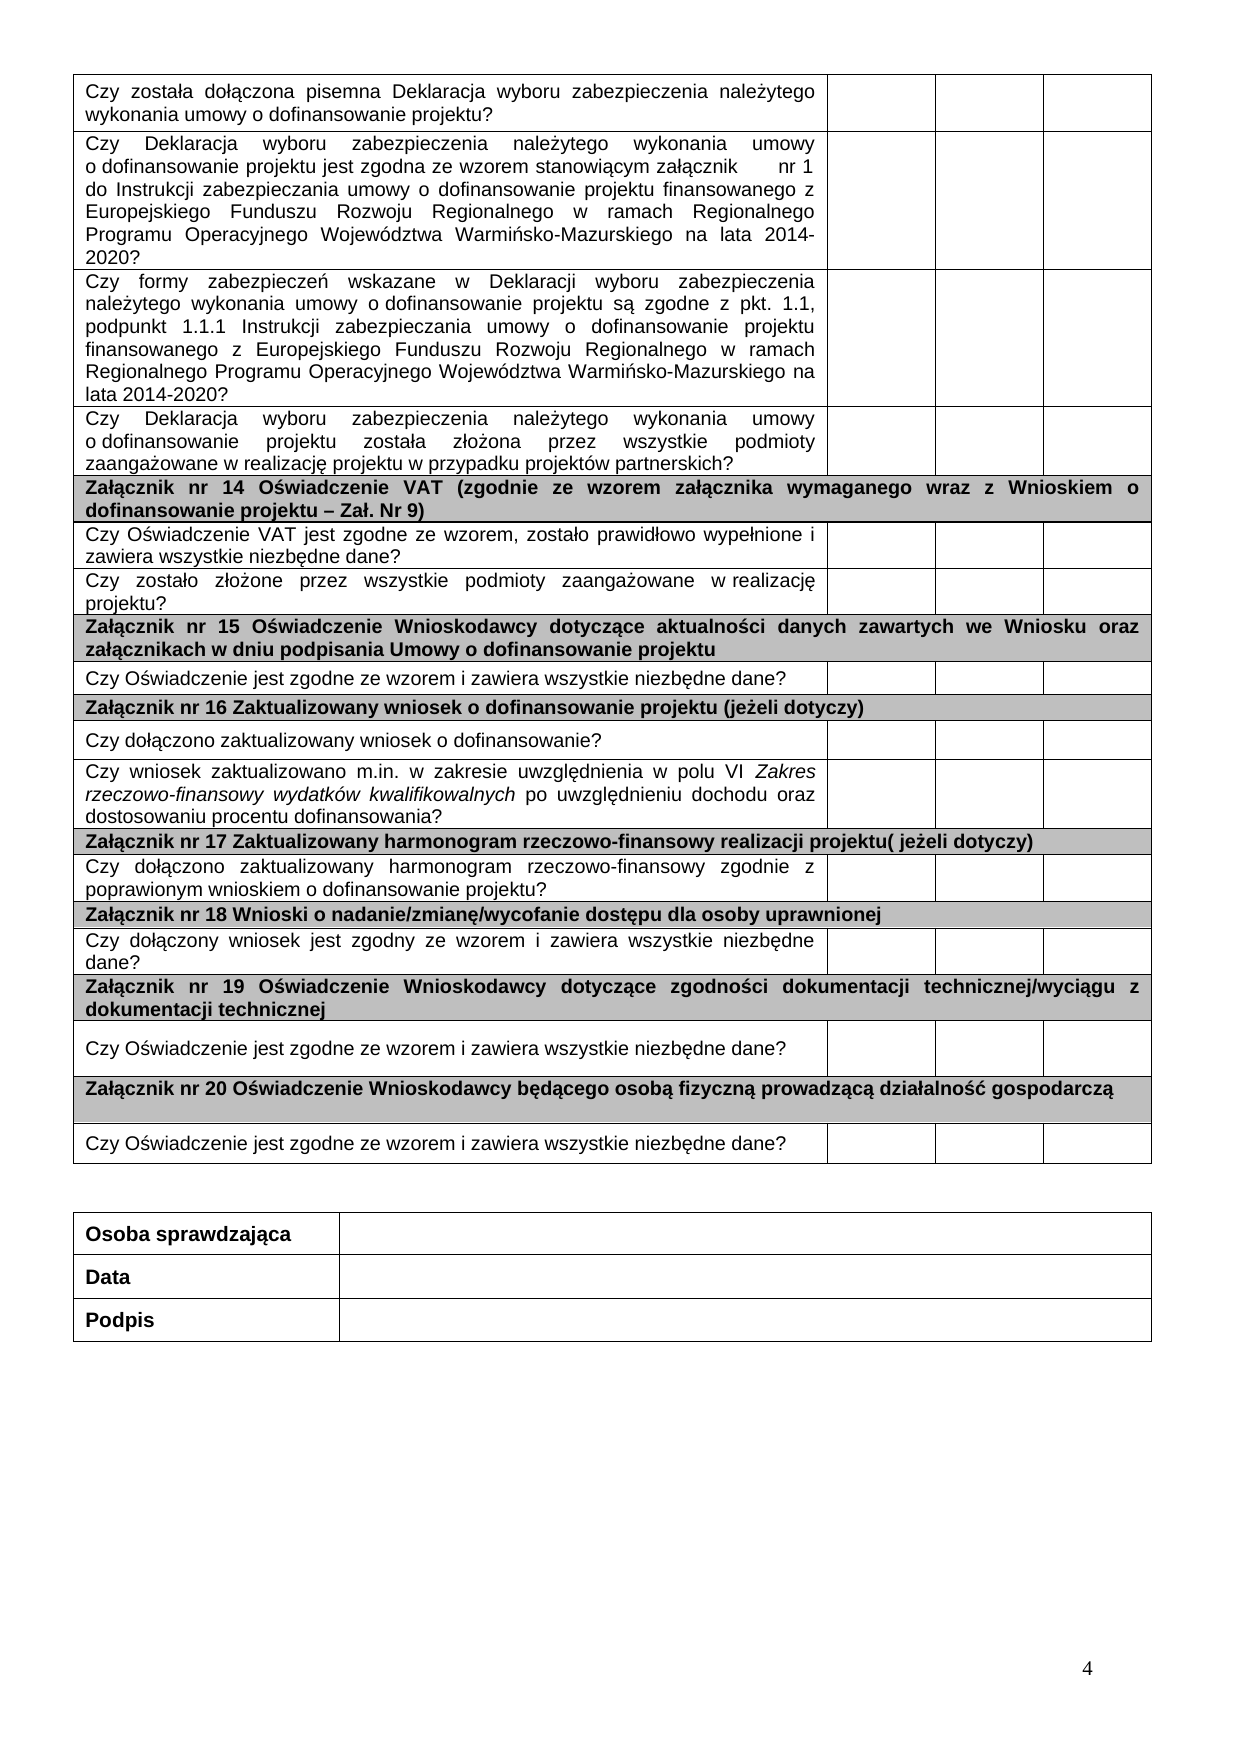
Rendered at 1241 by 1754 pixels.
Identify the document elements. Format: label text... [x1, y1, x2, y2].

table_cell [1044, 1124, 1151, 1163]
table_cell Czy Deklaracja wyboru zabezpieczenia należytego wykonania umowy o dofinansowanie projektu jest zgodna ze wzorem stanowiącym załącznik nr 1 do Instrukcji zabezpieczania umowy o dofinansowanie projektu finansowanego z Europejskiego Funduszu Rozwoju Regionalnego w ramach Regionalnego Programu Operacyjnego Województwa Warmińsko-Mazurskiego na lata 2014-2020? [74, 132, 827, 268]
table_cell Czy Oświadczenie jest zgodne ze wzorem i zawiera wszystkie niezbędne dane? [74, 1021, 827, 1076]
table_cell Data [74, 1255, 339, 1298]
table_cell Załącznik nr 17 Zaktualizowany harmonogram rzeczowo-finansowy realizacji projektu( jeżeli dotyczy) [74, 829, 1151, 854]
table_cell [1044, 855, 1151, 901]
table_cell [828, 75, 935, 131]
table_cell [828, 270, 935, 406]
table_cell Czy dołączony wniosek jest zgodny ze wzorem i zawiera wszystkie niezbędne dane? [74, 929, 827, 974]
table_cell [1044, 132, 1151, 268]
table_cell Załącznik nr 20 Oświadczenie Wnioskodawcy będącego osobą fizyczną prowadzącą działalność gospodarczą [74, 1077, 1151, 1122]
table_cell [936, 1021, 1043, 1076]
table_cell [1044, 75, 1151, 131]
table_cell [1044, 407, 1151, 475]
table_cell Czy zostało złożone przez wszystkie podmioty zaangażowane w realizację projektu? [74, 569, 827, 614]
table_header Osoba sprawdzająca [74, 1213, 339, 1254]
table_cell [1044, 760, 1151, 828]
table_cell [828, 929, 935, 974]
table_cell [1044, 270, 1151, 406]
table_cell [936, 662, 1043, 694]
table_cell [936, 721, 1043, 759]
table_header [340, 1213, 1151, 1254]
table_cell Czy dołączono zaktualizowany wniosek o dofinansowanie? [74, 721, 827, 759]
table_cell [936, 75, 1043, 131]
table_cell [1044, 929, 1151, 974]
table_cell Czy Oświadczenie jest zgodne ze wzorem i zawiera wszystkie niezbędne dane? [74, 662, 827, 694]
table_cell [828, 721, 935, 759]
table_cell [936, 855, 1043, 901]
table_cell [1044, 569, 1151, 614]
table_cell Czy Deklaracja wyboru zabezpieczenia należytego wykonania umowy o dofinansowanie projektu została złożona przez wszystkie podmioty zaangażowane w realizację projektu w przypadku projektów partnerskich? [74, 407, 827, 475]
table_cell [936, 132, 1043, 268]
table_cell [936, 407, 1043, 475]
table_cell [1044, 721, 1151, 759]
table_cell [828, 132, 935, 268]
table_cell [936, 760, 1043, 828]
table_cell Czy Oświadczenie VAT jest zgodne ze wzorem, zostało prawidłowo wypełnione i zawiera wszystkie niezbędne dane? [74, 523, 827, 568]
table_cell [1044, 1021, 1151, 1076]
table_cell [828, 760, 935, 828]
table_cell [828, 662, 935, 694]
table_cell [936, 523, 1043, 568]
table_cell [1044, 662, 1151, 694]
table_cell Czy dołączono zaktualizowany harmonogram rzeczowo-finansowy zgodnie z poprawionym wnioskiem o dofinansowanie projektu? [74, 855, 827, 901]
table_cell [828, 1021, 935, 1076]
table_cell Załącznik nr 19 Oświadczenie Wnioskodawcy dotyczące zgodności dokumentacji technicznej/wyciągu z dokumentacji technicznej [74, 975, 1151, 1020]
table_cell [828, 569, 935, 614]
table_cell [340, 1255, 1151, 1298]
table_cell [828, 407, 935, 475]
table_cell [936, 1124, 1043, 1163]
table_cell [340, 1299, 1151, 1341]
table_cell Załącznik nr 14 Oświadczenie VAT (zgodnie ze wzorem załącznika wymaganego wraz z Wnioskiem o dofinansowanie projektu – Zał. Nr 9) [74, 476, 1151, 521]
table_cell [936, 270, 1043, 406]
table_cell Załącznik nr 18 Wnioski o nadanie/zmianę/wycofanie dostępu dla osoby uprawnionej [74, 902, 1151, 927]
table_cell [936, 569, 1043, 614]
table_cell [828, 1124, 935, 1163]
table_cell [828, 523, 935, 568]
table_cell [1044, 523, 1151, 568]
table_cell Załącznik nr 15 Oświadczenie Wnioskodawcy dotyczące aktualności danych zawartych we Wniosku oraz załącznikach w dniu podpisania Umowy o dofinansowanie projektu [74, 615, 1151, 661]
table_cell Czy formy zabezpieczeń wskazane w Deklaracji wyboru zabezpieczenia należytego wykonania umowy o dofinansowanie projektu są zgodne z pkt. 1.1, podpunkt 1.1.1 Instrukcji zabezpieczania umowy o dofinansowanie projektu finansowanego z Europejskiego Funduszu Rozwoju Regionalnego w ramach Regionalnego Programu Operacyjnego Województwa Warmińsko-Mazurskiego na lata 2014-2020? [74, 270, 827, 406]
table_cell Podpis [74, 1299, 339, 1341]
table_cell [828, 855, 935, 901]
table_cell Czy Oświadczenie jest zgodne ze wzorem i zawiera wszystkie niezbędne dane? [74, 1124, 827, 1163]
table_cell [936, 929, 1043, 974]
table_cell Czy została dołączona pisemna Deklaracja wyboru zabezpieczenia należytego wykonania umowy o dofinansowanie projektu? [74, 75, 827, 131]
table_cell Załącznik nr 16 Zaktualizowany wniosek o dofinansowanie projektu (jeżeli dotyczy) [74, 695, 1151, 720]
table_cell Czy wniosek zaktualizowano m.in. w zakresie uwzględnienia w polu VI Zakres rzeczowo-finansowy wydatków kwalifikowalnych po uwzględnieniu dochodu oraz dostosowaniu procentu dofinansowania? [74, 760, 827, 828]
